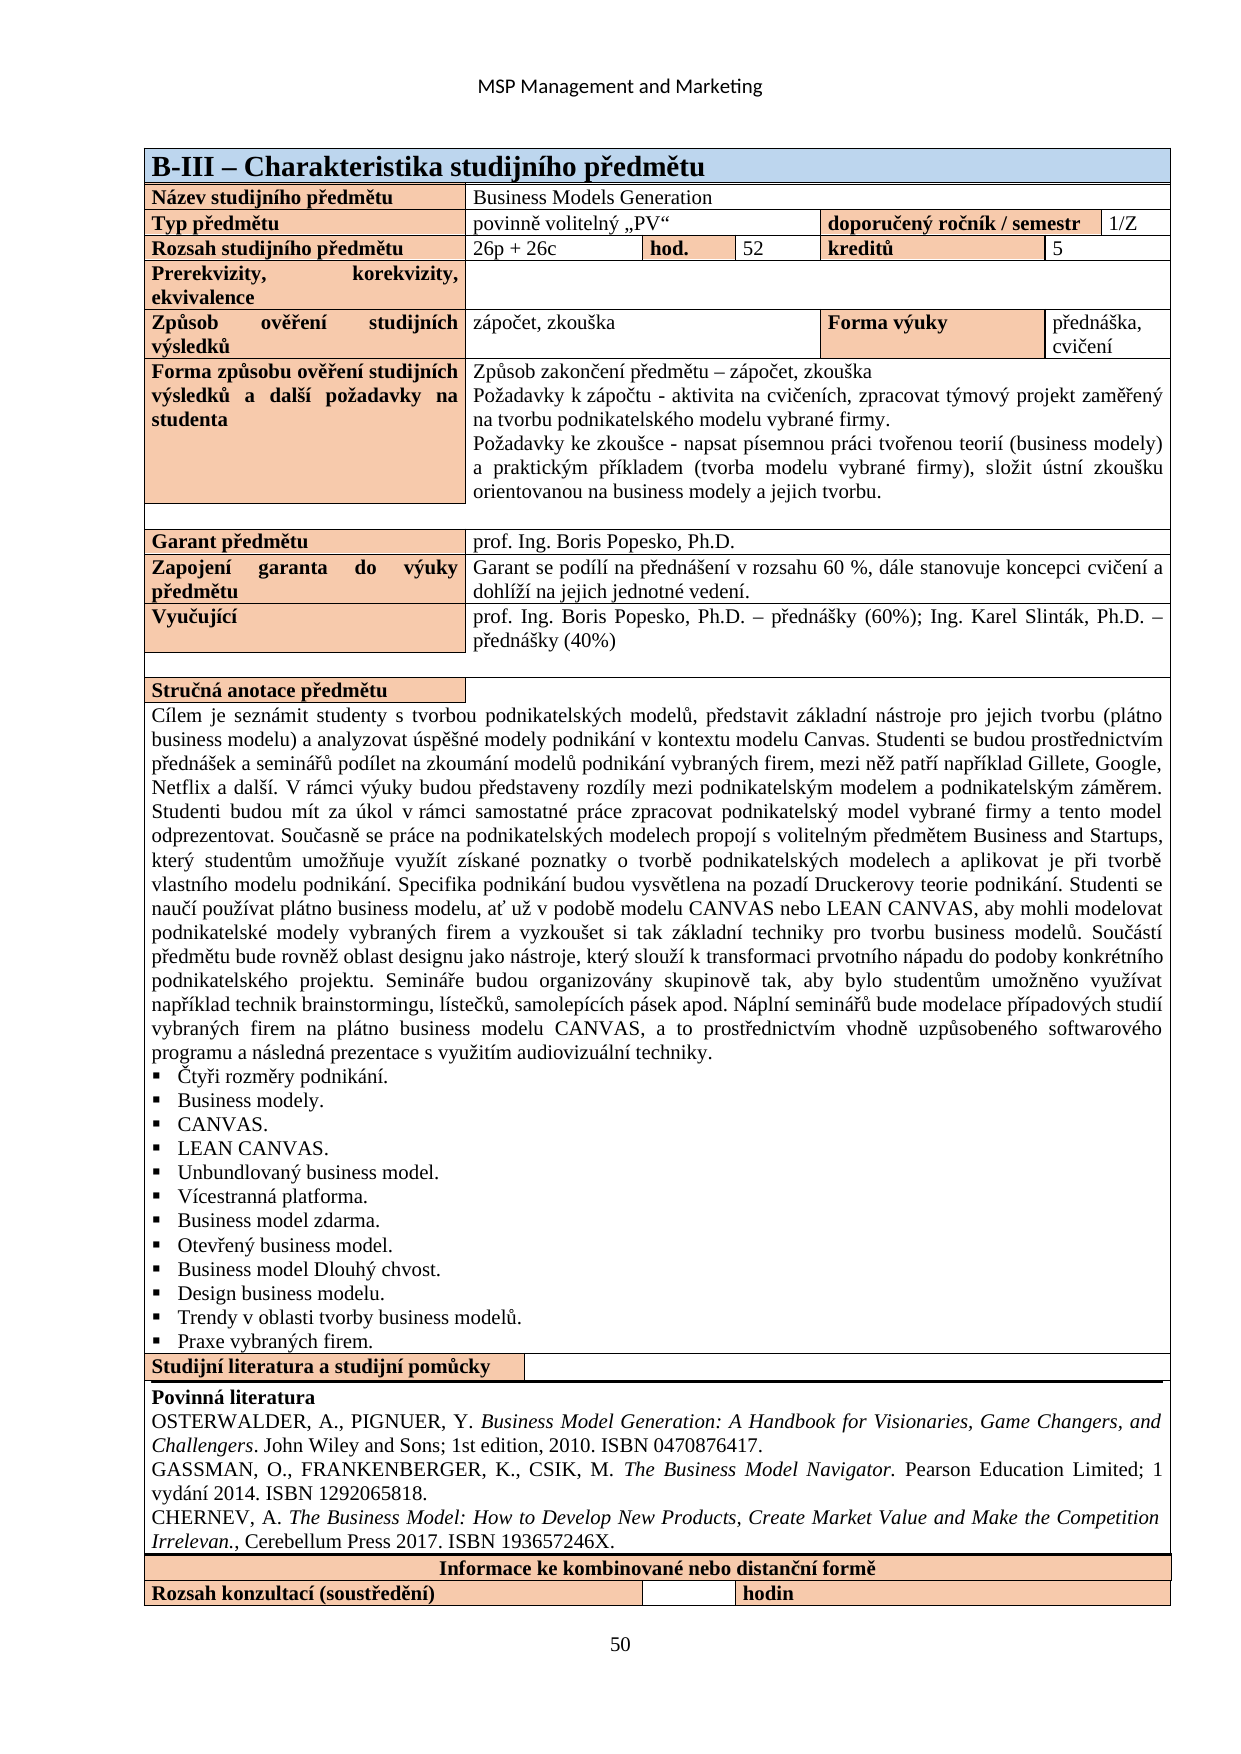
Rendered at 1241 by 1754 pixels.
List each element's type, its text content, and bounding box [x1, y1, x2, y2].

table_cell 1/Z [1102, 210, 1170, 234]
table_cell Povinná literatura OSTERWALDER, A., PIGNUER, Y. Business Model Generation: A Handbook for Visionaries, Game Changers, and Challengers. John Wiley and Sons; 1st edition, 2010. ISBN 0470876417. GASSMAN, O., FRANKENBERGER, K., CSIK, M. The Business Model Navigator. Pearson Education Limited; 1 vydání 2014. ISBN 1292065818. CHERNEV, A. The Business Model: How to Develop New Products, Create Market Value and Make the Competition Irrelevan., Cerebellum Press 2017. ISBN 193657246X. [145, 1381, 1170, 1553]
table_cell [466, 678, 1170, 702]
table_cell hod. [643, 236, 735, 259]
table_cell [145, 652, 1170, 677]
table_cell hodin [736, 1581, 1170, 1605]
table_cell Forma výuky [821, 310, 1044, 358]
table_cell Cílem je seznámit studenty s tvorbou podnikatelských modelů, představit základní nástroje pro jejich tvorbu (plátno business modelu) a analyzovat úspěšné modely podnikání v kontextu modelu Canvas. Studenti se budou prostřednictvím přednášek a seminářů podílet na zkoumání modelů podnikání vybraných firem, mezi něž patří například Gillete, Google, Netflix a další. V rámci výuky budou představeny rozdíly mezi podnikatelským modelem a podnikatelským záměrem. Studenti budou mít za úkol v rámci samostatné práce zpracovat podnikatelský model vybrané firmy a tento model odprezentovat. Současně se práce na podnikatelských modelech propojí s volitelným předmětem Business and Startups, který studentům umožňuje využít získané poznatky o tvorbě podnikatelských modelech a aplikovat je při tvorbě vlastního modelu podnikání. Specifika podnikání budou vysvětlena na pozadí Druckerovy teorie podnikání. Studenti se naučí používat plátno business modelu, ať už v podobě modelu CANVAS nebo LEAN CANVAS, aby mohli modelovat podnikatelské modely vybraných firem a vyzkoušet si tak základní techniky pro tvorbu business modelů. Součástí předmětu bude rovněž oblast designu jako nástroje, který slouží k transformaci prvotního nápadu do podoby konkrétního podnikatelského projektu. Semináře budou organizovány skupinově tak, aby bylo studentům umožněno využívat například technik brainstormingu, lístečků, samolepících pásek apod. Náplní seminářů bude modelace případových studií vybraných firem na plátno business modelu CANVAS, a to prostřednictvím vhodně uzpůsobeného softwarového programu a následná prezentace s využitím audiovizuální techniky. Čtyři rozměry podnikání. Business modely. CANVAS. LEAN CANVAS. Unbundlovaný business model. Vícestranná platforma. Business model zdarma. Otevřený business model. Business model Dlouhý chvost. Design business modelu. Trendy v oblasti tvorby business modelů. Praxe vybraných firem. [145, 702, 1170, 1353]
table_cell Vyučující [145, 604, 465, 652]
table_cell zápočet, zkouška [466, 310, 820, 358]
table_cell Informace ke kombinované nebo distanční formě [145, 1556, 1171, 1580]
table_cell Název studijního předmětu [145, 185, 465, 209]
table_cell Rozsah konzultací (soustředění) [145, 1581, 642, 1605]
table_cell [643, 1581, 735, 1605]
table_cell Business Models Generation [466, 185, 1170, 209]
table_cell Prerekvizity, korekvizity, ekvivalence [145, 261, 465, 309]
table_cell přednáška, cvičení [1046, 310, 1170, 358]
table_cell [525, 1354, 1170, 1380]
table_cell doporučený ročník / semestr [821, 210, 1101, 234]
table_cell Garant předmětu [145, 530, 465, 553]
table_cell Způsob zakončení předmětu – zápočet, zkouška Požadavky k zápočtu - aktivita na cvičeních, zpracovat týmový projekt zaměřený na tvorbu podnikatelského modelu vybrané firmy. Požadavky ke zkoušce - napsat písemnou práci tvořenou teorií (business modely) a praktickým příkladem (tvorba modelu vybrané firmy), složit ústní zkoušku orientovanou na business modely a jejich tvorbu. [466, 359, 1170, 503]
table_cell [466, 261, 1170, 309]
table_cell [145, 503, 1170, 528]
table_cell 5 [1046, 236, 1170, 259]
table_cell Studijní literatura a studijní pomůcky [145, 1354, 524, 1380]
table_cell Garant se podílí na přednášení v rozsahu 60 %, dále stanovuje koncepci cvičení a dohlíží na jejich jednotné vedení. [466, 555, 1170, 603]
table_cell Stručná anotace předmětu [145, 678, 465, 702]
table_cell Typ předmětu [145, 210, 465, 234]
table_cell kreditů [821, 236, 1044, 259]
table_cell prof. Ing. Boris Popesko, Ph.D. – přednášky (60%); Ing. Karel Slinták, Ph.D. – přednášky (40%) [466, 604, 1170, 652]
table_cell povinně volitelný „PV“ [466, 210, 820, 234]
table_cell Způsob ověření studijních výsledků [145, 310, 465, 358]
table_cell Forma způsobu ověření studijních výsledků a další požadavky na studenta [145, 359, 465, 503]
table_header B-III – Charakteristika studijního předmětu [145, 149, 1170, 182]
table_cell prof. Ing. Boris Popesko, Ph.D. [466, 530, 1170, 553]
table_cell Rozsah studijního předmětu [145, 236, 465, 259]
table_cell Zapojení garanta do výuky předmětu [145, 555, 465, 603]
table_cell 26p + 26c [466, 236, 642, 259]
table_cell 52 [736, 236, 820, 259]
